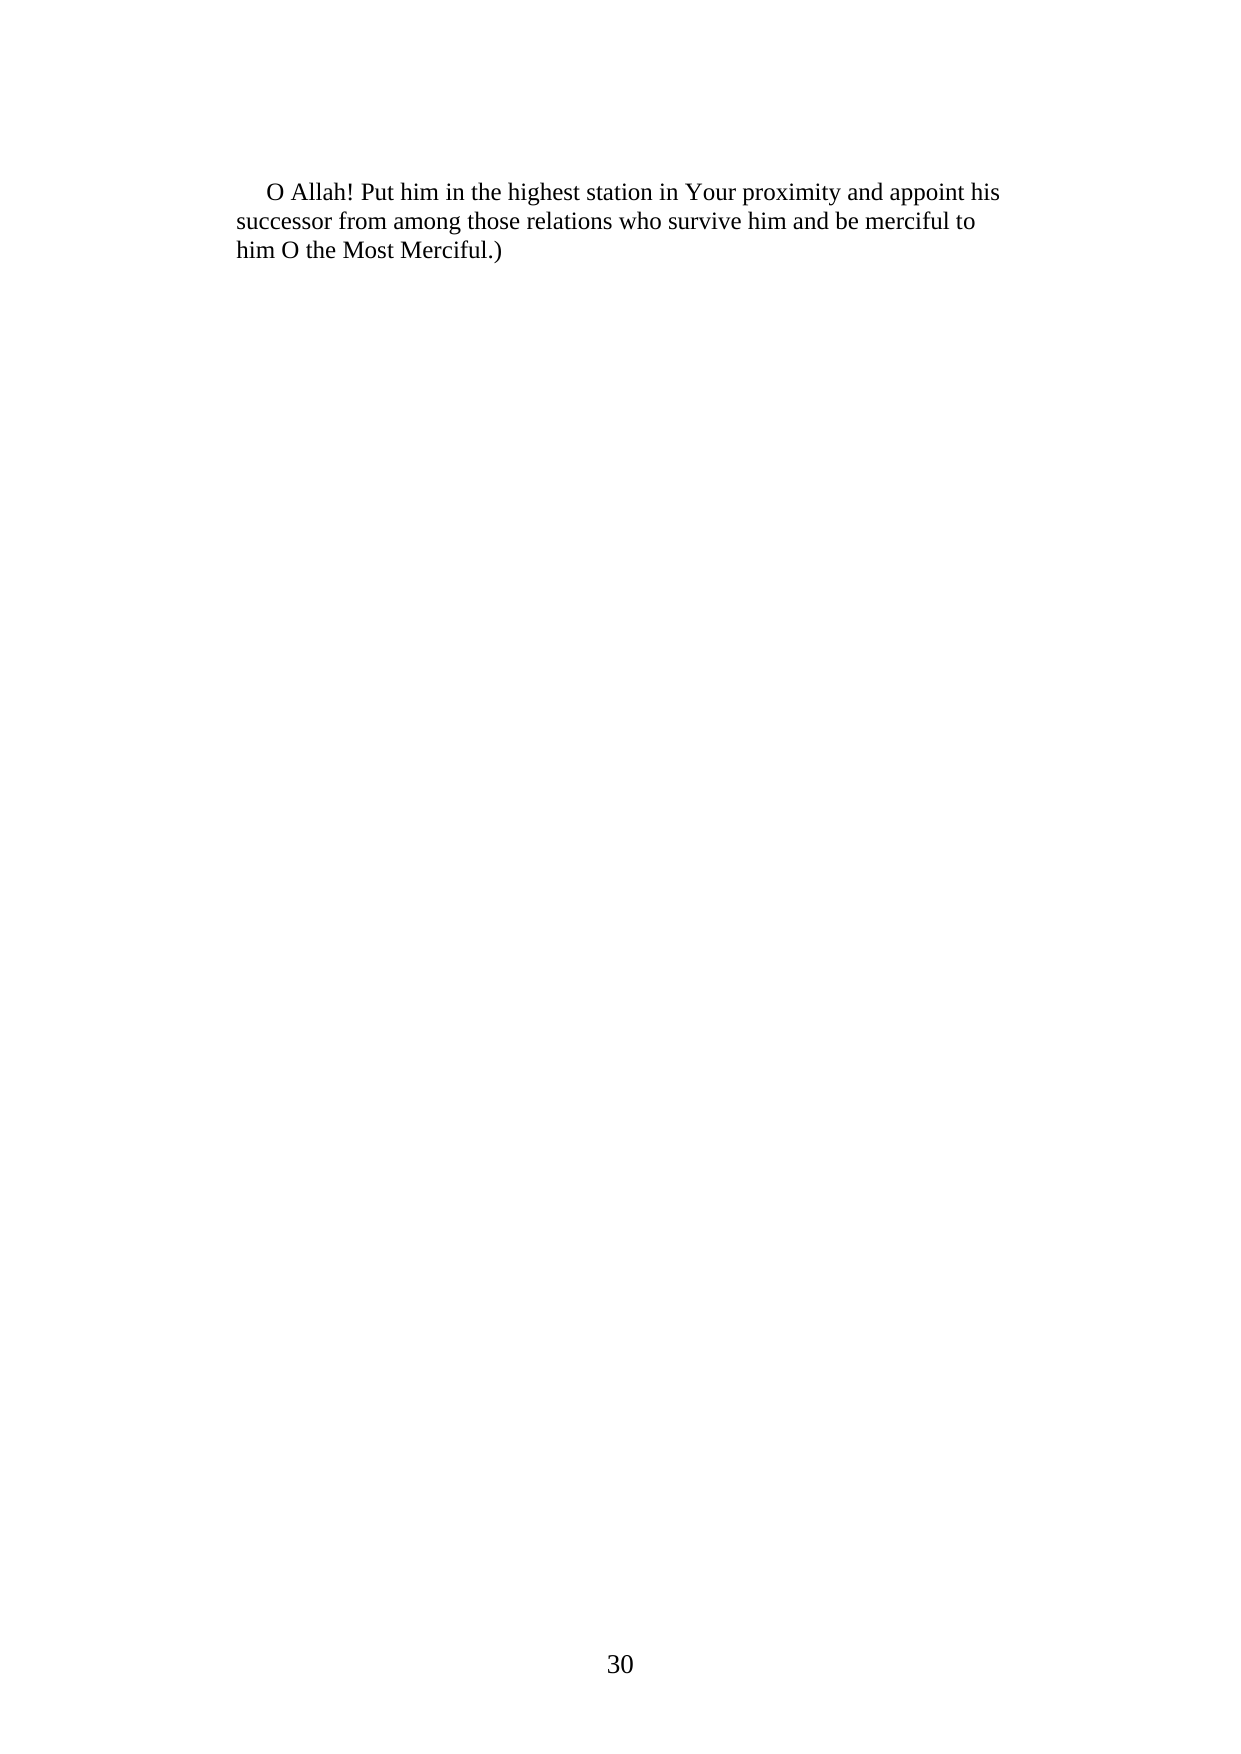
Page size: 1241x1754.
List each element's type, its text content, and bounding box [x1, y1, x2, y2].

text O Allah! Put him in the highest station in Your proximity and appoint his successor from among those relations who survive him and be merciful to him O the Most Merciful.) [236, 177, 1004, 263]
